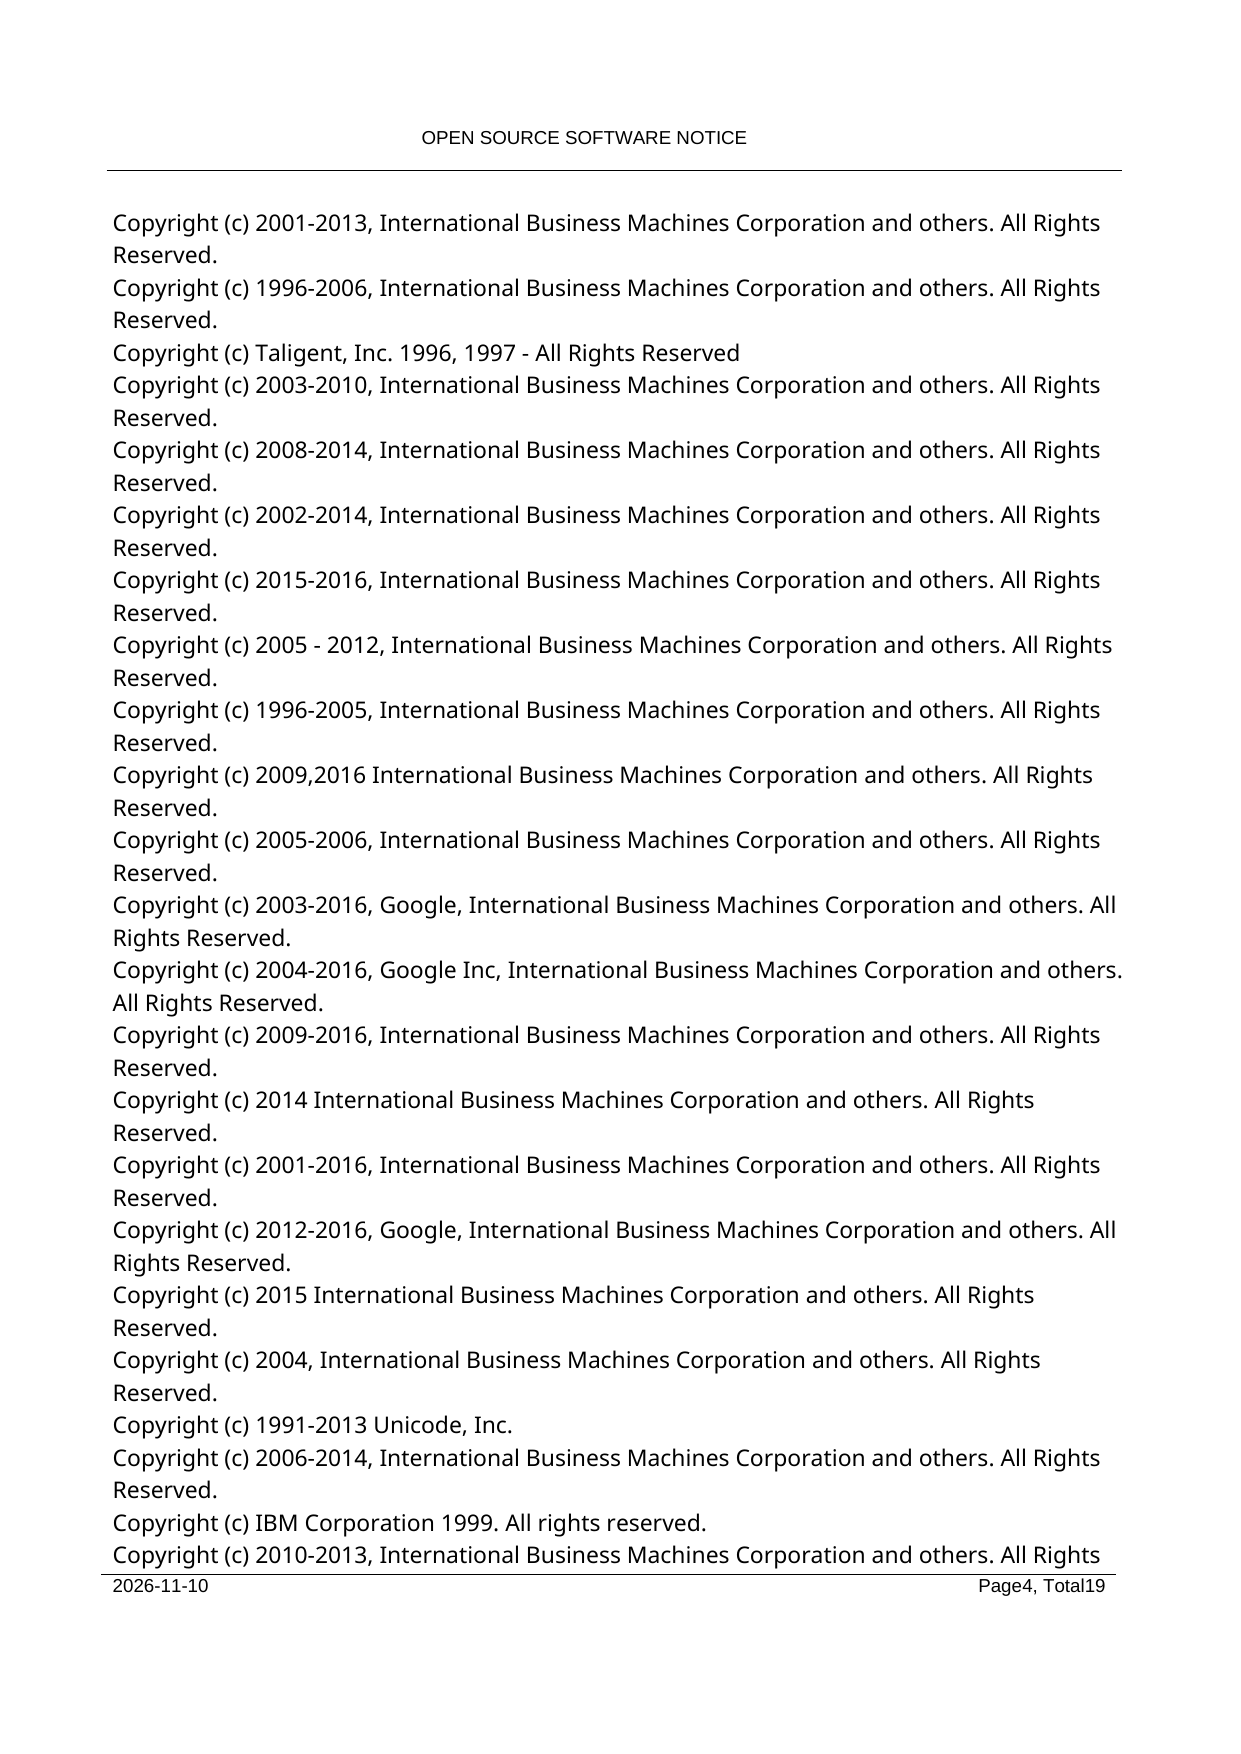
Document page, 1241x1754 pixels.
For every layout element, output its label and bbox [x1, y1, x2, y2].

text [112, 206, 1128, 1571]
